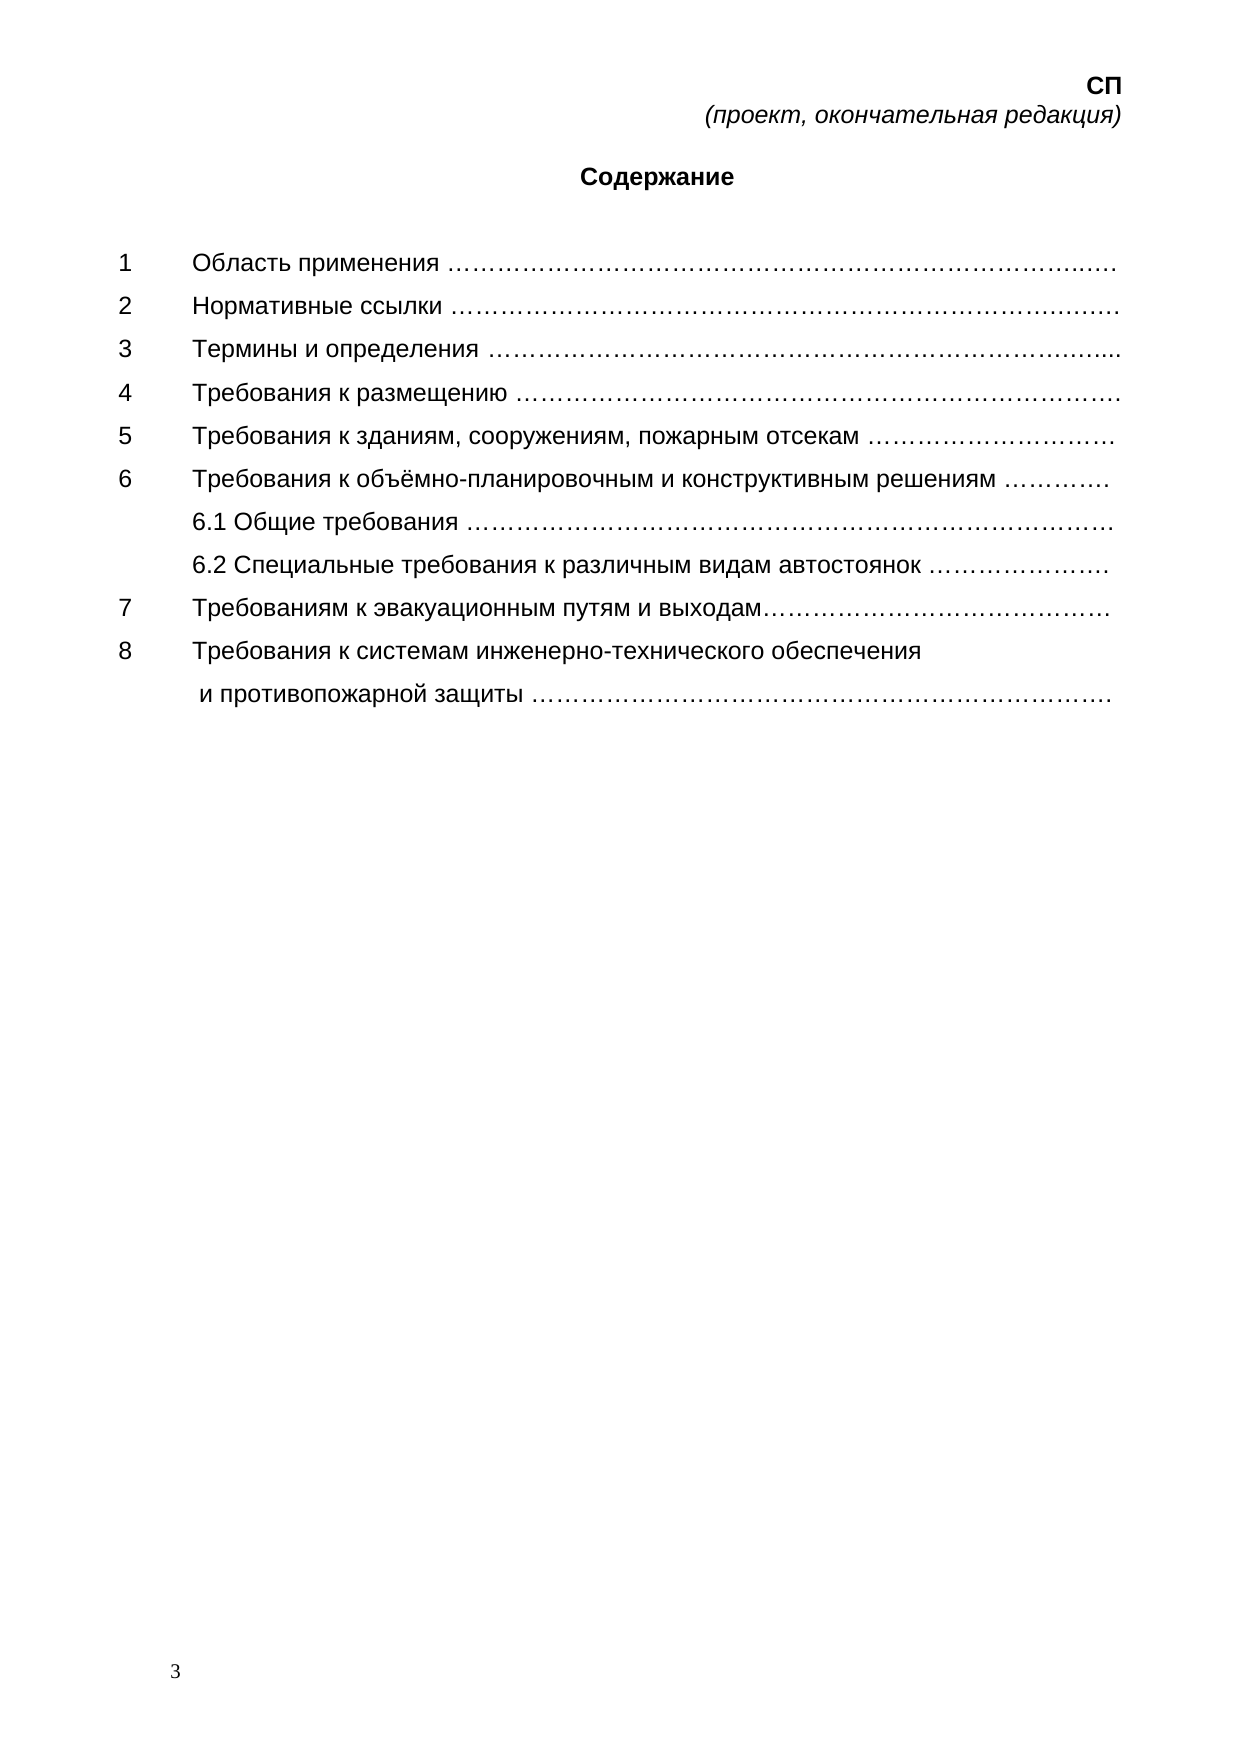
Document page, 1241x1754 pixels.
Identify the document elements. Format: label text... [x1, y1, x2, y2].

text 6 Требования к объёмно-планировочным и конструктивным решениям …………. [118, 464, 1122, 492]
text и противопожарной защиты ……………………………………………………………. [192, 679, 1122, 708]
text 3 Термины и определения …………………………………………………………….….... [118, 334, 1122, 363]
text 2 Нормативные ссылки ……………………………………………………………….….…. [118, 291, 1122, 320]
text Содержание [118, 162, 1122, 191]
text 6.1 Общие требования …………………………………………………………………… [118, 507, 1122, 536]
text 4 Требования к размещению ………………………………………………………………. [118, 377, 1122, 406]
text 8 Требования к системам инженерно-технического обеспечения [118, 636, 1122, 665]
text 5 Требования к зданиям, сооружениям, пожарным отсекам ………………………… [118, 421, 1122, 449]
text 7 Требованиям к эвакуационным путям и выходам…………………………………… [118, 593, 1122, 622]
text 6.2 Специальные требования к различным видам автостоянок …………………. [118, 550, 1122, 579]
text 1 Область применения …………………………………………………………………..…. [118, 248, 1122, 277]
